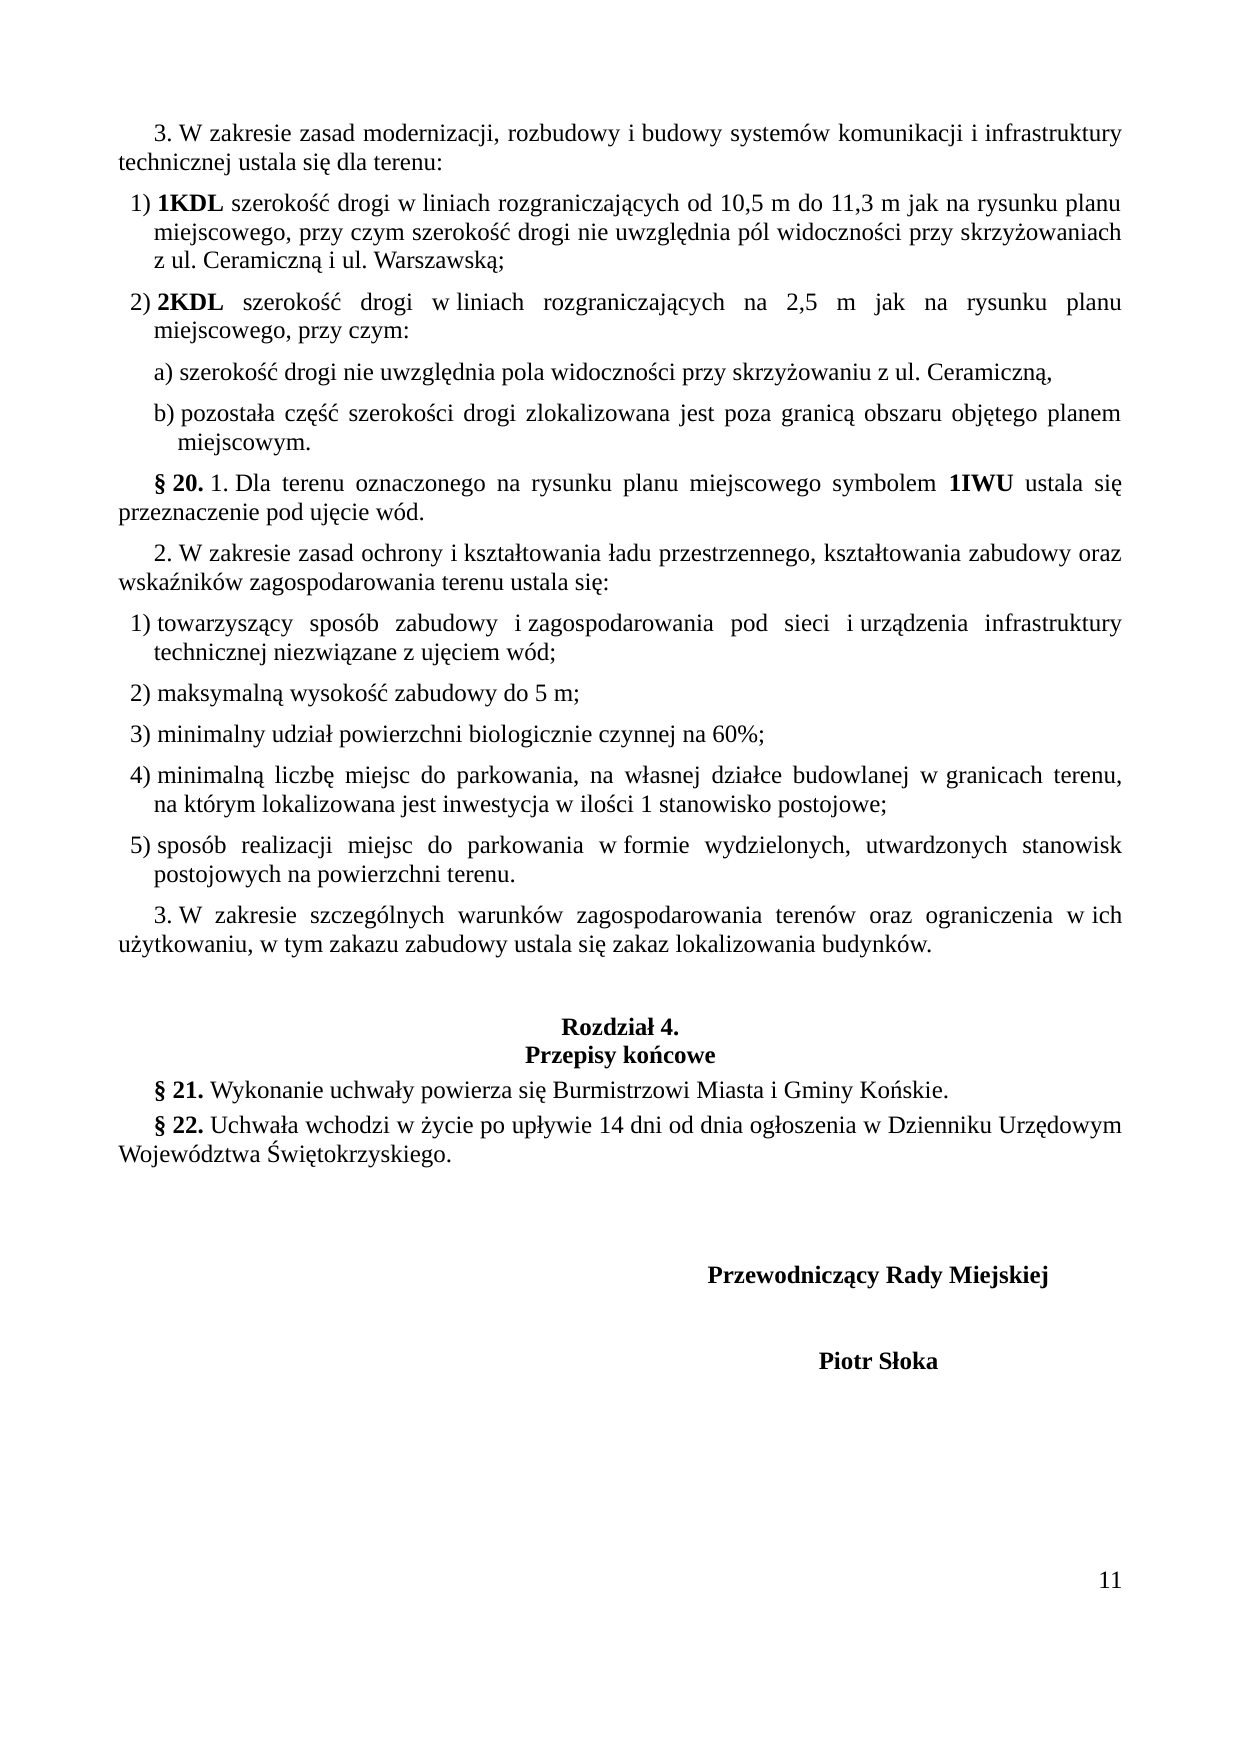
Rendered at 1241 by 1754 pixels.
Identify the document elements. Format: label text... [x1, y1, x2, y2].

text 2) maksymalną wysokość zabudowy do 5 m; [130, 678, 1122, 707]
text 3. W zakresie zasad modernizacji, rozbudowy i budowy systemów komunikacji i infrastruktury technicznej ustala się dla terenu: [118, 118, 1122, 176]
text 1) 1KDL szerokość drogi w liniach rozgraniczających od 10,5 m do 11,3 m jak na rysunku planu miejscowego, przy czym szerokość drogi nie uwzględnia pól widoczności przy skrzyżowaniach z ul. Ceramiczną i ul. Warszawską; [130, 188, 1122, 274]
text § 21. Wykonanie uchwały powierza się Burmistrzowi Miasta i Gminy Końskie. [118, 1075, 1122, 1104]
text 5) sposób realizacji miejsc do parkowania w formie wydzielonych, utwardzonych stanowisk postojowych na powierzchni terenu. [130, 831, 1122, 888]
text § 20. 1. Dla terenu oznaczonego na rysunku planu miejscowego symbolem 1IWU ustala się przeznaczenie pod ujęcie wód. [118, 468, 1122, 526]
text Rozdział 4. Przepisy końcowe [118, 1012, 1122, 1069]
text 1) towarzyszący sposób zabudowy i zagospodarowania pod sieci i urządzenia infrastruktury technicznej niezwiązane z ujęciem wód; [130, 608, 1122, 666]
text a) szerokość drogi nie uwzględnia pola widoczności przy skrzyżowaniu z ul. Ceramiczną, [153, 357, 1122, 386]
text 3. W zakresie szczególnych warunków zagospodarowania terenów oraz ograniczenia w ich użytkowaniu, w tym zakazu zabudowy ustala się zakaz lokalizowania budynków. [118, 901, 1122, 958]
text 2) 2KDL szerokość drogi w liniach rozgraniczających na 2,5 m jak na rysunku planu miejscowego, przy czym: [130, 287, 1122, 344]
text Przewodniczący Rady Miejskiej [561, 1260, 1122, 1288]
text Piotr Słoka [561, 1346, 1122, 1375]
text 2. W zakresie zasad ochrony i kształtowania ładu przestrzennego, kształtowania zabudowy oraz wskaźników zagospodarowania terenu ustala się: [118, 538, 1122, 596]
text 4) minimalną liczbę miejsc do parkowania, na własnej działce budowlanej w granicach terenu, na którym lokalizowana jest inwestycja w ilości 1 stanowisko postojowe; [130, 761, 1122, 818]
text 3) minimalny udział powierzchni biologicznie czynnej na 60%; [130, 719, 1122, 748]
text § 22. Uchwała wchodzi w życie po upływie 14 dni od dnia ogłoszenia w Dzienniku Urzędowym Województwa Świętokrzyskiego. [118, 1110, 1122, 1167]
text b) pozostała część szerokości drogi zlokalizowana jest poza granicą obszaru objętego planem miejscowym. [153, 398, 1122, 456]
